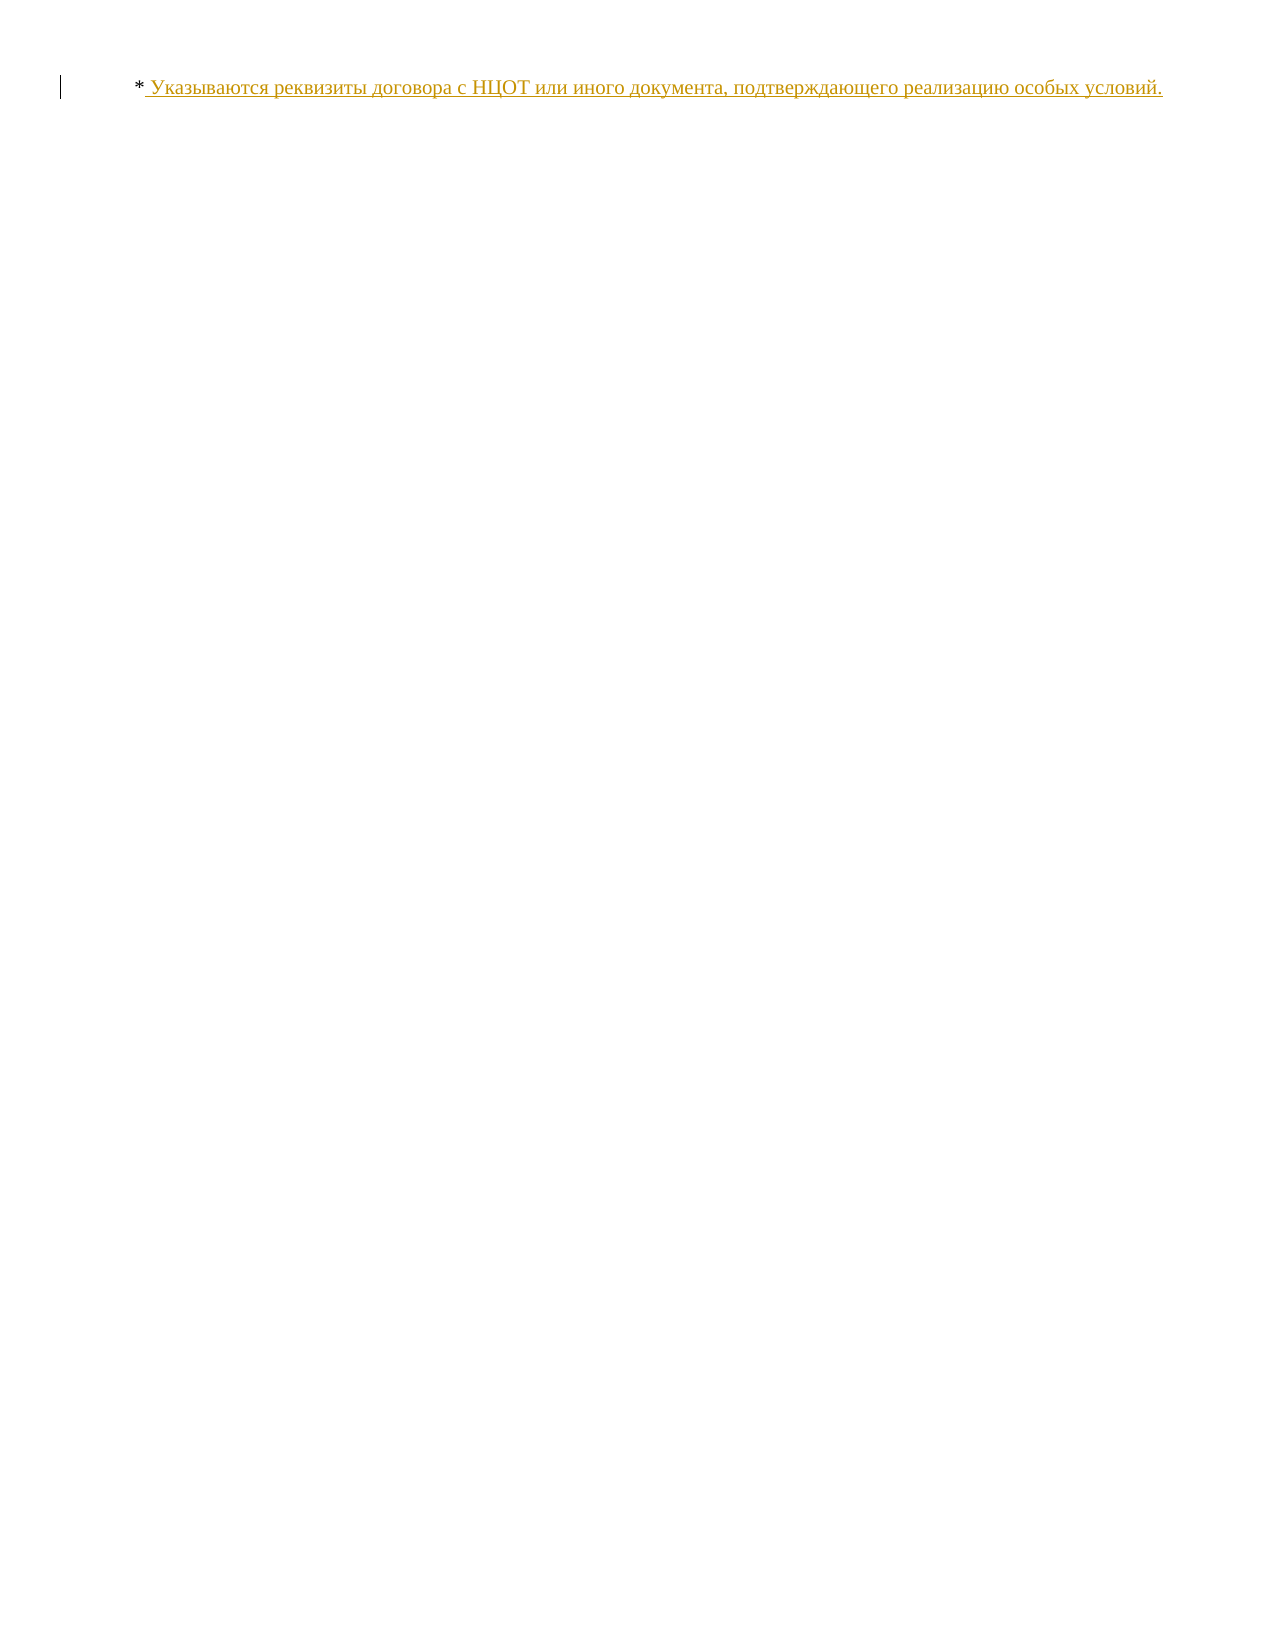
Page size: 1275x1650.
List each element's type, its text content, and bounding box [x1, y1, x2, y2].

text * [75, 75, 1200, 99]
